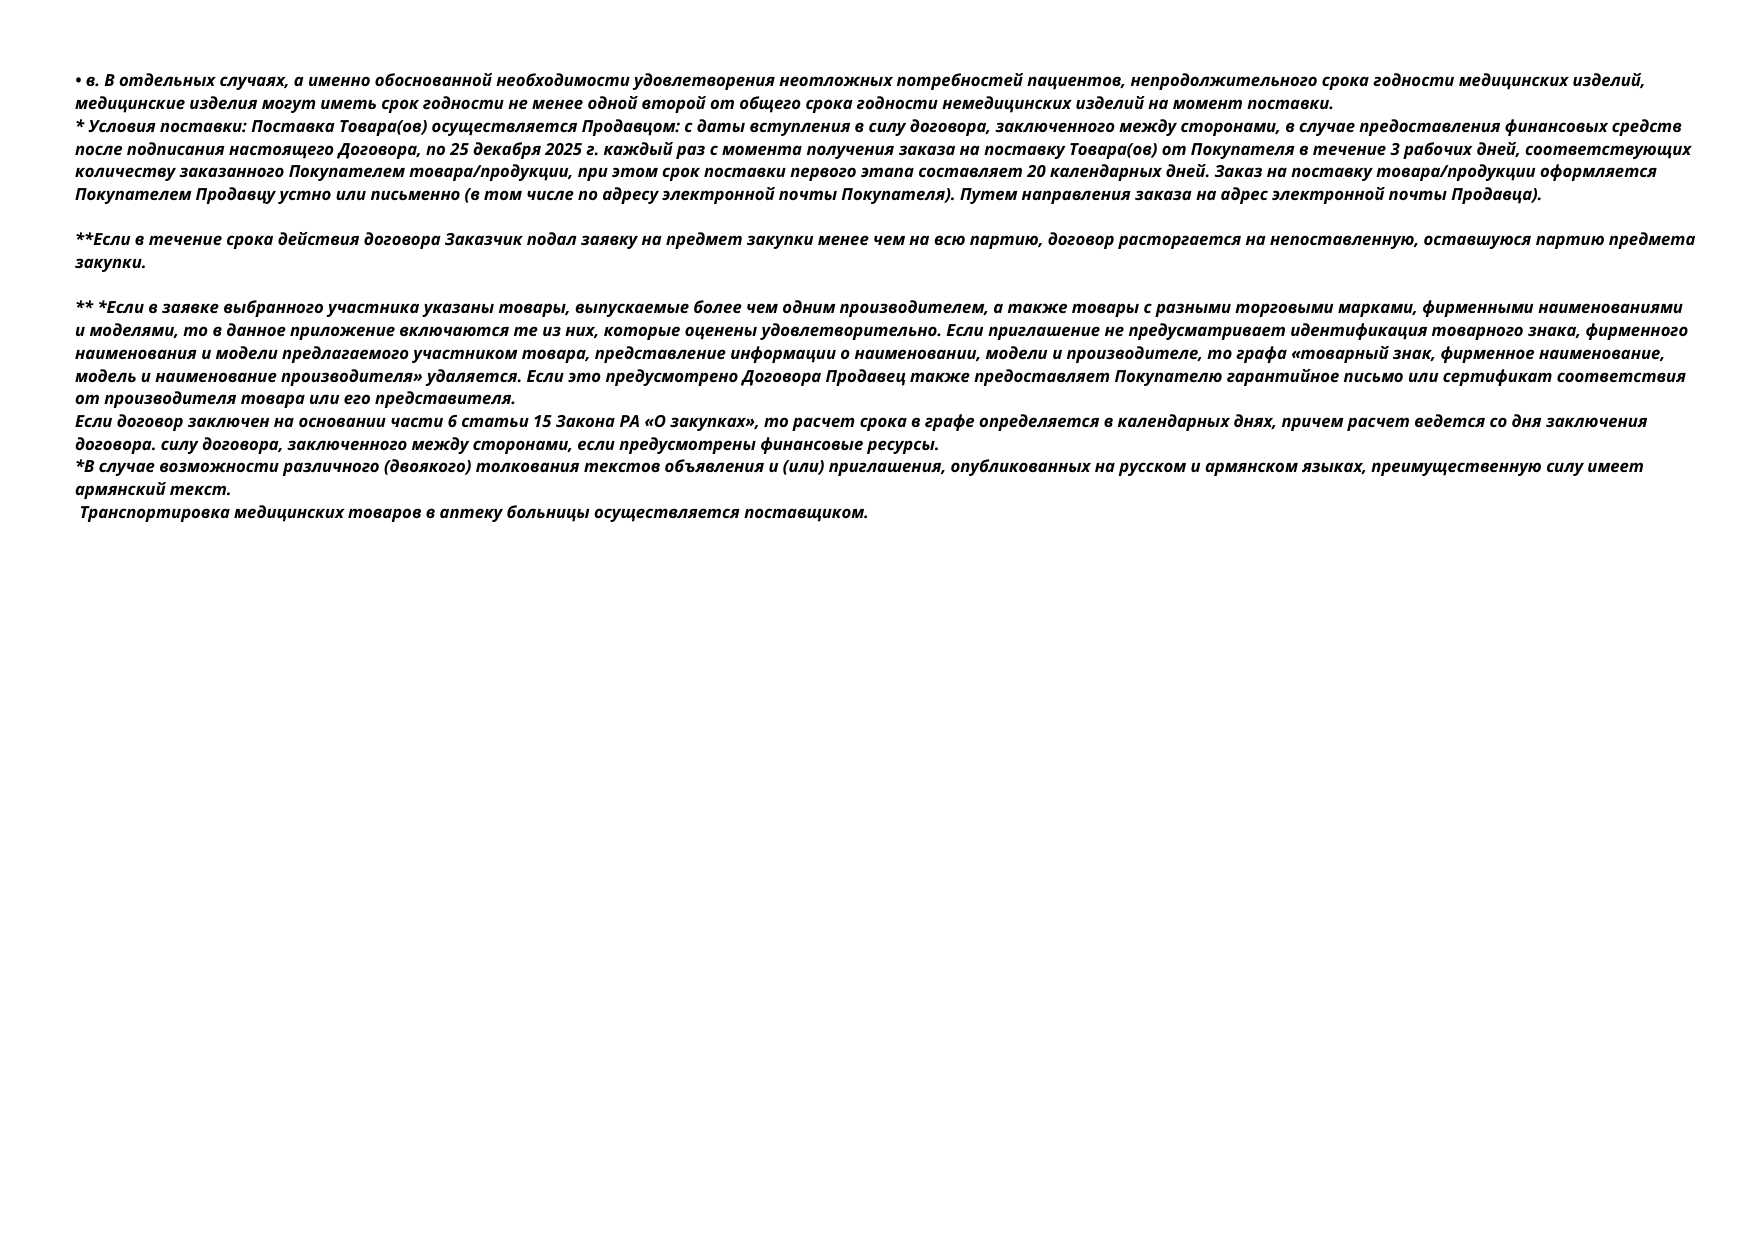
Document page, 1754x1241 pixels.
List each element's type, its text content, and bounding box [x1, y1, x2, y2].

text *В случае возможности различного (двоякого) толкования текстов объявления и (или) приглашения, опубликованных на русском и армянском языках, преимущественную силу имеет армянский текст. [75, 455, 1698, 500]
text ** *Если в заявке выбранного участника указаны товары, выпускаемые более чем одним производителем, а также товары с разными торговыми марками, фирменными наименованиями и моделями, то в данное приложение включаются те из них, которые оценены удовлетворительно. Если приглашение не предусматривает идентификация товарного знака, фирменного наименования и модели предлагаемого участником товара, представление информации о наименовании, модели и производителе, то графа «товарный знак, фирменное наименование, модель и наименование производителя» удаляется. Если это предусмотрено Договора Продавец также предоставляет Покупателю гарантийное письмо или сертификат соответствия от производителя товара или его представителя. [75, 296, 1698, 409]
text **Если в течение срока действия договора Заказчик подал заявку на предмет закупки менее чем на всю партию, договор расторгается на непоставленную, оставшуюся партию предмета закупки. [75, 228, 1698, 273]
text • в. В отдельных случаях, а именно обоснованной необходимости удовлетворения неотложных потребностей пациентов, непродолжительного срока годности медицинских изделий, медицинские изделия могут иметь срок годности не менее одной второй от общего срока годности немедицинских изделий на момент поставки. [75, 69, 1698, 114]
text Транспортировка медицинских товаров в аптеку больницы осуществляется поставщиком. [75, 500, 1698, 523]
text * Условия поставки: Поставка Товара(ов) осуществляется Продавцом: с даты вступления в силу договора, заключенного между сторонами, в случае предоставления финансовых средств после подписания настоящего Договора, по 25 декабря 2025 г. каждый раз с момента получения заказа на поставку Товара(ов) от Покупателя в течение 3 рабочих дней, соответствующих количеству заказанного Покупателем товара/продукции, при этом срок поставки первого этапа составляет 20 календарных дней. Заказ на поставку товара/продукции оформляется Покупателем Продавцу устно или письменно (в том числе по адресу электронной почты Покупателя). Путем направления заказа на адрес электронной почты Продавца). [75, 114, 1698, 205]
text Если договор заключен на основании части 6 статьи 15 Закона РА «О закупках», то расчет срока в графе определяется в календарных днях, причем расчет ведется со дня заключения договора. силу договора, заключенного между сторонами, если предусмотрены финансовые ресурсы. [75, 409, 1698, 455]
